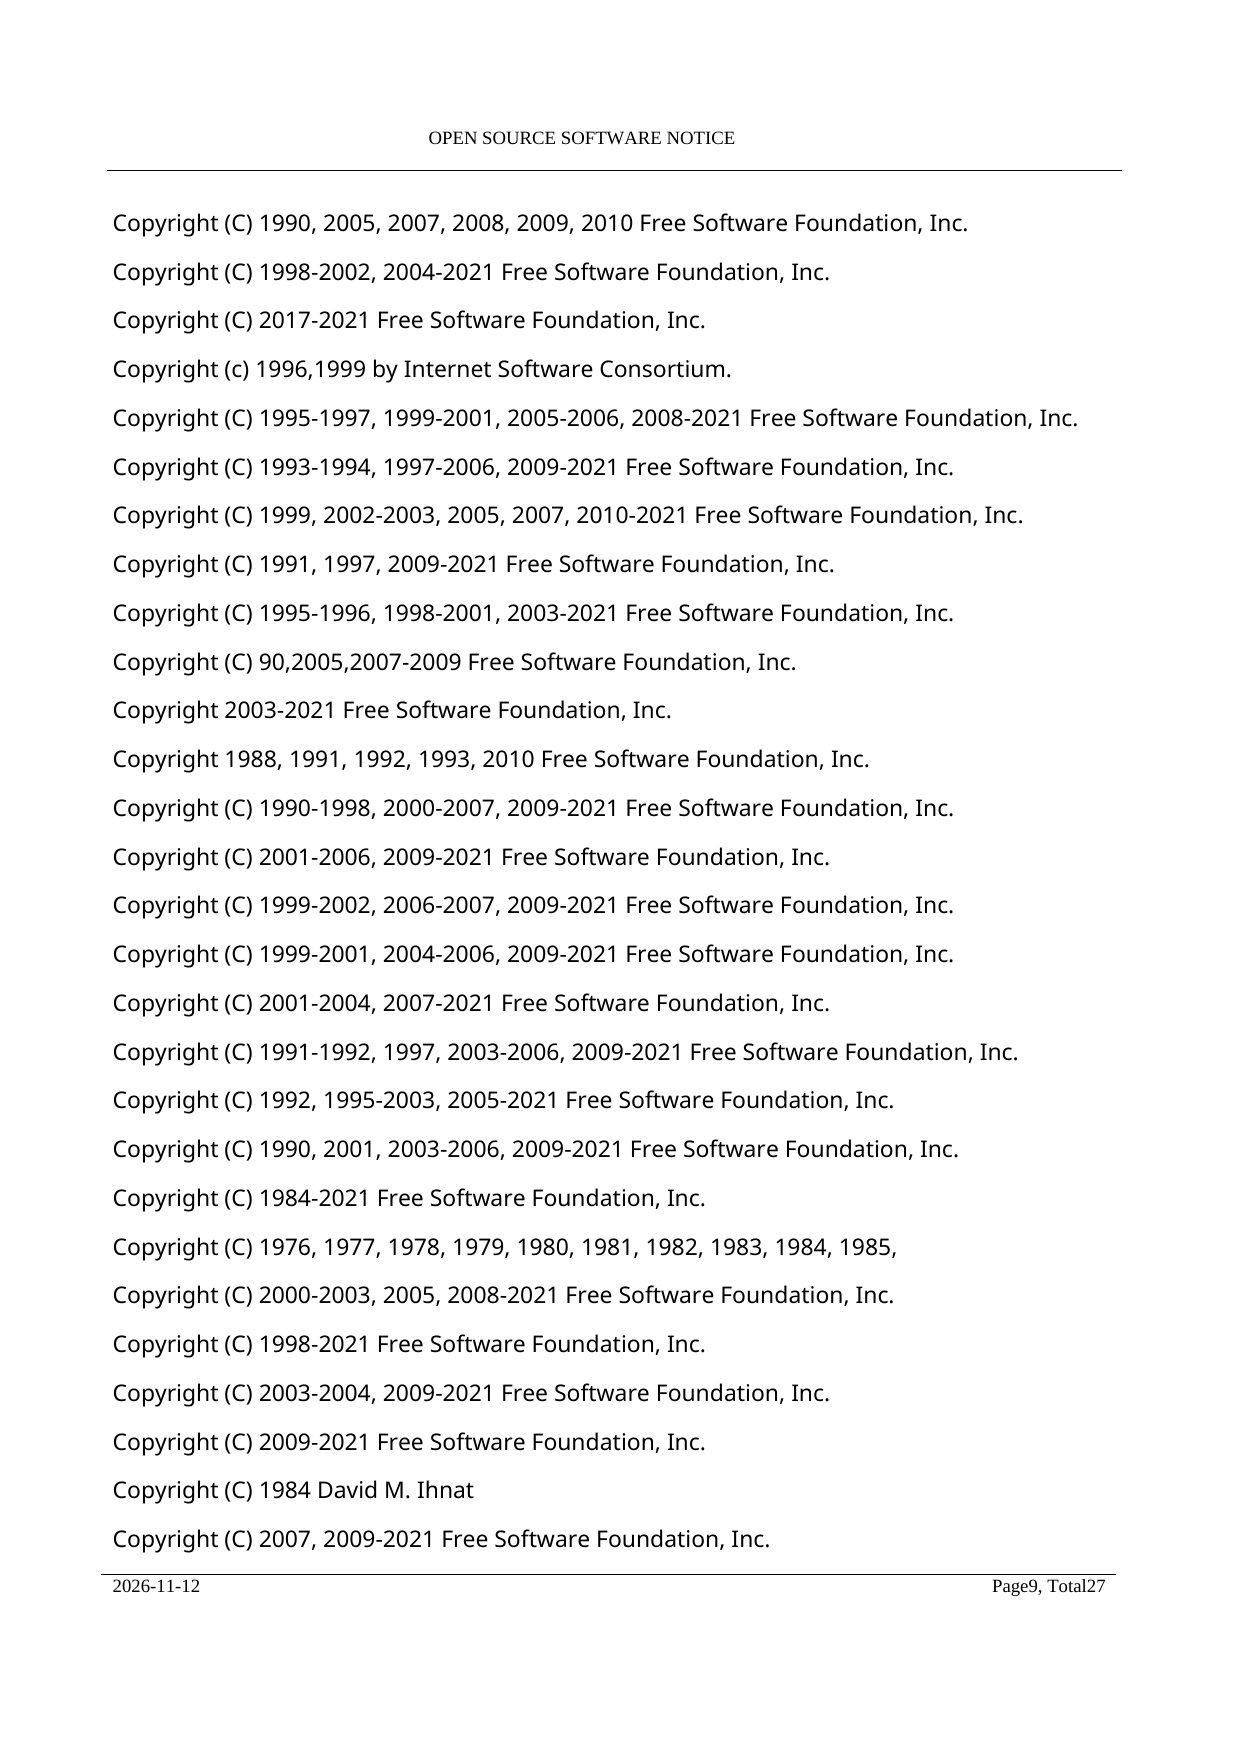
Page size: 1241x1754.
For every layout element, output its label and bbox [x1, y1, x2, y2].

text [112, 206, 1128, 1555]
